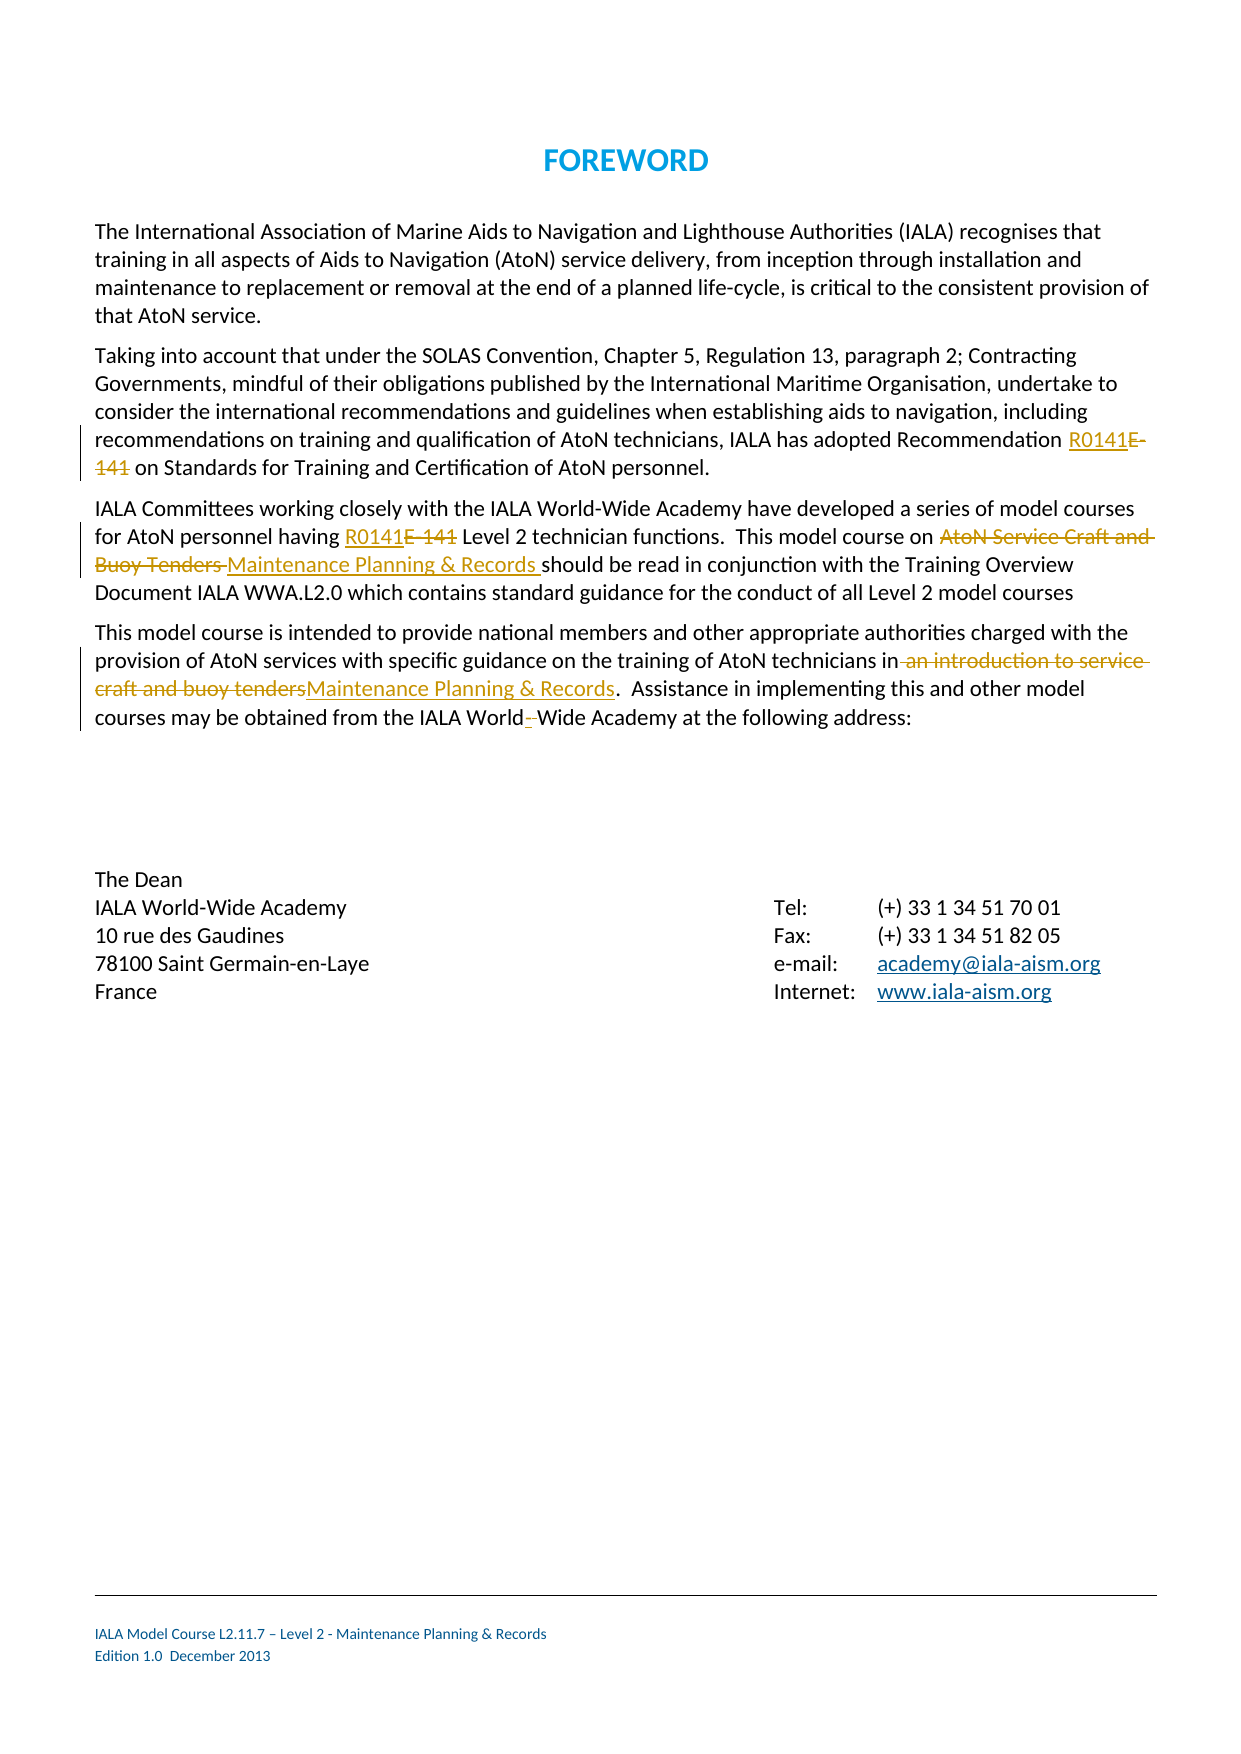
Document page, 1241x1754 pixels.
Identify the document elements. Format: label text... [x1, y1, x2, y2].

text 78100 Saint Germain-en-Laye e-mail: academy@iala-aism.org [94, 949, 1157, 977]
text France Internet: www.iala-aism.org [94, 977, 1157, 1005]
text Taking into account that under the SOLAS Convention, Chapter 5, Regulation 13, paragraph 2; Contracting Governments, mindful of their obligations published by the International Maritime Organisation, undertake to consider the international recommendations and guidelines when establishing aids to navigation, including recommendations on training and qualification of AtoN technicians, IALA has adopted Recommendation on Standards for Training and Certification of AtoN personnel. [94, 341, 1157, 481]
text FOREWORD [94, 138, 1157, 179]
text The Dean [94, 865, 1157, 893]
text IALA World-Wide Academy Tel: (+) 33 1 34 51 70 01 [94, 893, 1157, 921]
text This model course is intended to provide national members and other appropriate authorities charged with the provision of AtoN services with specific guidance on the training of AtoN technicians in. Assistance in implementing this and other model courses may be obtained from the IALA WorldWide Academy at the following address: [94, 618, 1157, 731]
text IALA Committees working closely with the IALA World-Wide Academy have developed a series of model courses for AtoN personnel having Level 2 technician functions. This model course on should be read in conjunction with the Training Overview Document IALA WWA.L2.0 which contains standard guidance for the conduct of all Level 2 model courses [94, 494, 1157, 606]
text The International Association of Marine Aids to Navigation and Lighthouse Authorities (IALA) recognises that training in all aspects of Aids to Navigation (AtoN) service delivery, from inception through installation and maintenance to replacement or removal at the end of a planned life-cycle, is critical to the consistent provision of that AtoN service. [94, 217, 1157, 329]
text 10 rue des Gaudines Fax: (+) 33 1 34 51 82 05 [94, 921, 1157, 949]
